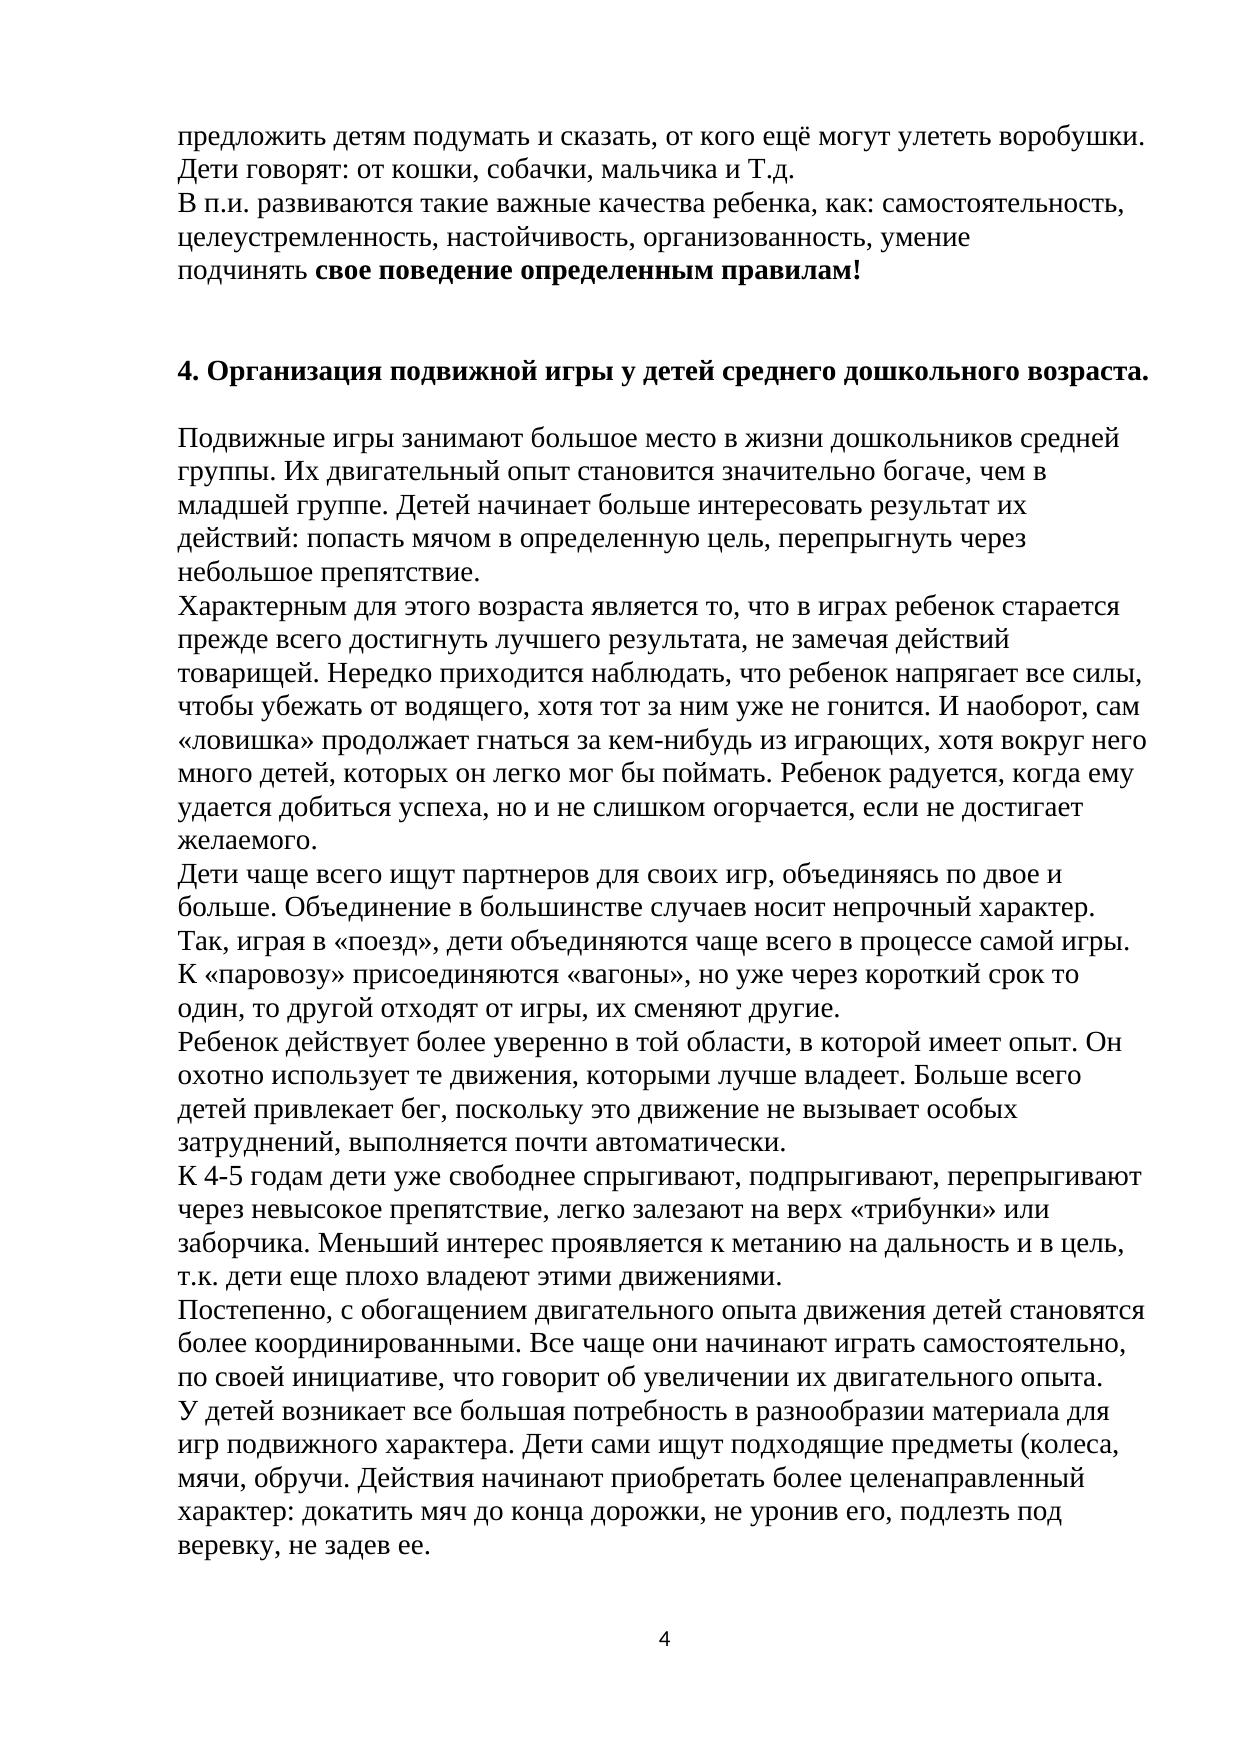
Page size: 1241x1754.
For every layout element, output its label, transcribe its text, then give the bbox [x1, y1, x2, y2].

text В п.и. развиваются такие важные качества ребенка, как: самостоятельность, целеустремленность, настойчивость, организованность, умение подчинять свое поведение определенным правилам! [177, 185, 1152, 286]
text Подвижные игры занимают большое место в жизни дошкольников средней группы. Их двигательный опыт становится значительно богаче, чем в младшей группе. Детей начинает больше интересовать результат их действий: попасть мячом в определенную цель, перепрыгнуть через небольшое препятствие. [177, 420, 1152, 588]
text Постепенно, с обогащением двигательного опыта движения детей становятся более координированными. Все чаще они начинают играть самостоятельно, по своей инициативе, что говорит об увеличении их двигательного опыта. [177, 1292, 1152, 1393]
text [177, 118, 1152, 185]
text Характерным для этого возраста является то, что в играх ребенок старается прежде всего достигнуть лучшего результата, не замечая действий товарищей. Нередко приходится наблюдать, что ребенок напрягает все силы, чтобы убежать от водящего, хотя тот за ним уже не гонится. И наоборот, сам «ловишка» продолжает гнаться за кем-нибудь из играющих, хотя вокруг него много детей, которых он легко мог бы поймать. Ребенок радуется, когда ему удается добиться успеха, но и не слишком огорчается, если не достигает желаемого. [177, 588, 1152, 856]
text К 4-5 годам дети уже свободнее спрыгивают, подпрыгивают, перепрыгивают через невысокое препятствие, легко залезают на верх «трибунки» или заборчика. Меньший интерес проявляется к метанию на дальность и в цель, т.к. дети еще плохо владеют этими движениями. [177, 1158, 1152, 1292]
text У детей возникает все большая потребность в разнообразии материала для игр подвижного характера. Дети сами ищут подходящие предметы (колеса, мячи, обручи. Действия начинают приобретать более целенаправленный характер: докатить мяч до конца дорожки, не уронив его, подлезть под веревку, не задев ее. [177, 1393, 1152, 1560]
text Дети чаще всего ищут партнеров для своих игр, объединяясь по двое и больше. Объединение в большинстве случаев носит непрочный характер. Так, играя в «поезд», дети объединяются чаще всего в процессе самой игры. К «паровозу» присоединяются «вагоны», но уже через короткий срок то один, то другой отходят от игры, их сменяют другие. [177, 856, 1152, 1024]
text Ребенок действует более уверенно в той области, в которой имеет опыт. Он охотно использует те движения, которыми лучше владеет. Больше всего детей привлекает бег, поскольку это движение не вызывает особых затруднений, выполняется почти автоматически. [177, 1024, 1152, 1158]
text 4. Организация подвижной игры у детей среднего дошкольного возраста. [177, 353, 1152, 386]
